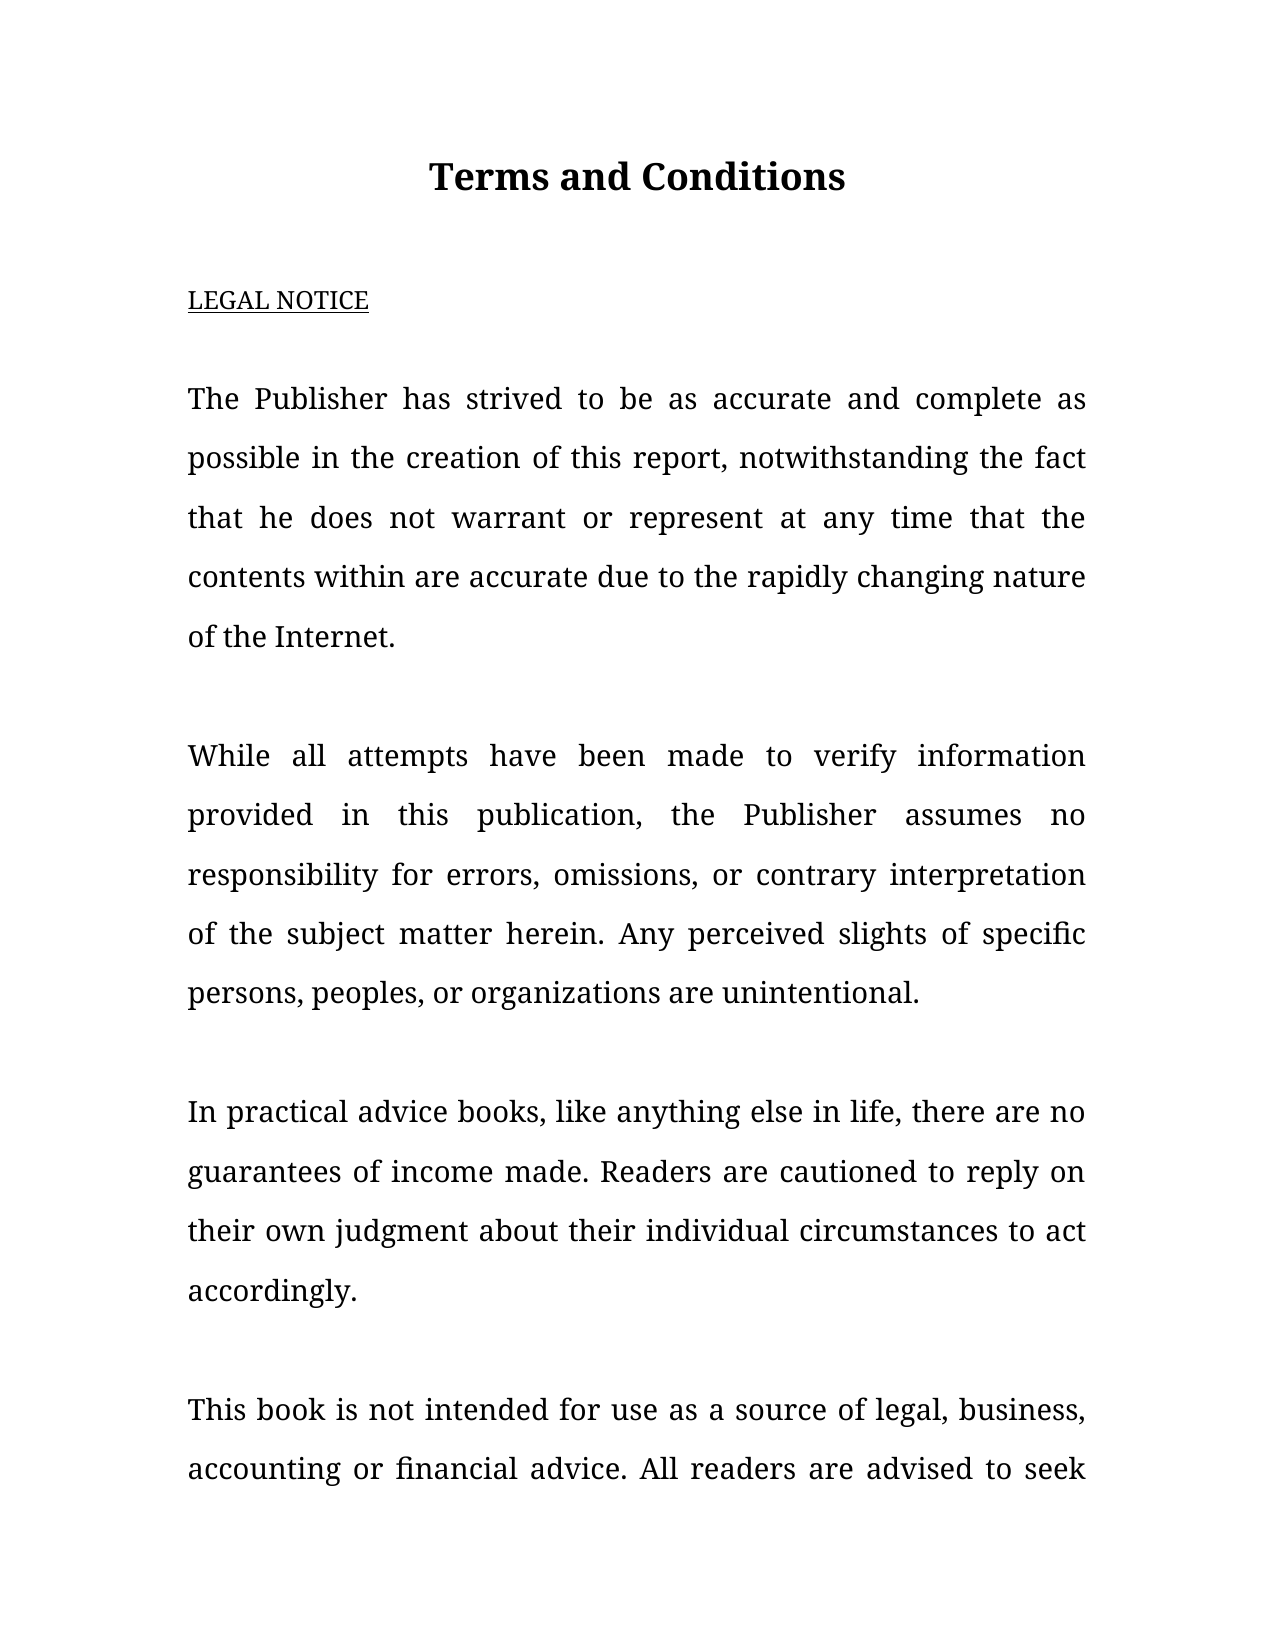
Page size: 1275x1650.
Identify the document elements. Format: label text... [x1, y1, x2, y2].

text In practical advice books, like anything else in life, there are no guarantees of income made. Readers are cautioned to reply on their own judgment about their individual circumstances to act accordingly. [187, 1092, 1087, 1310]
text While all attempts have been made to verify information provided in this publication, the Publisher assumes no responsibility for errors, omissions, or contrary interpretation of the subject matter herein. Any perceived slights of specific persons, peoples, or organizations are unintentional. [187, 735, 1087, 1012]
text Following Miley Cyrus, Megan Fox, and Matthew McConaughey In This Weight Loss SystemTerms and Conditions [187, 150, 1087, 201]
text The Publisher has strived to be as accurate and complete as possible in the creation of this report, notwithstanding the fact that he does not warrant or represent at any time that the contents within are accurate due to the rapidly changing nature of the Internet. [187, 378, 1087, 656]
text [187, 1389, 1087, 1488]
text LEGAL NOTICE [187, 283, 1087, 317]
